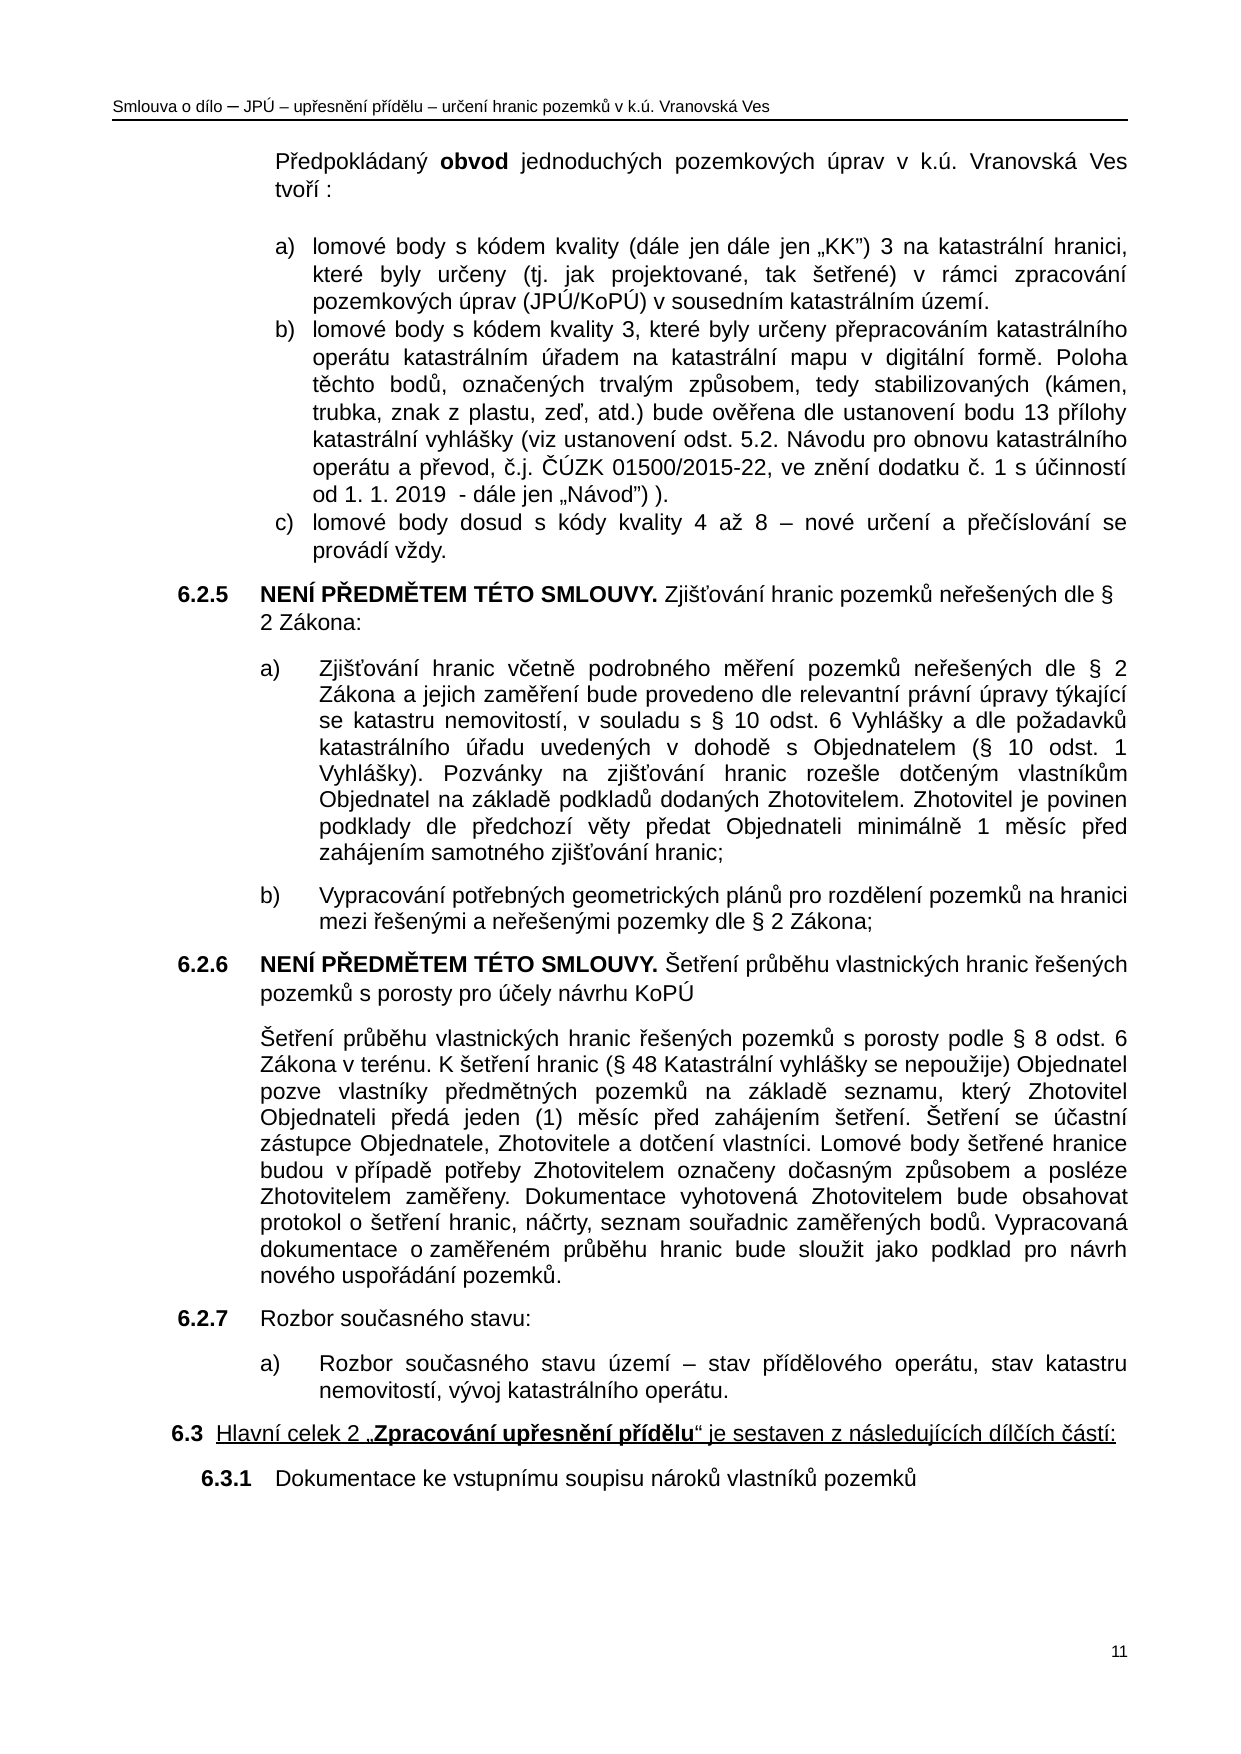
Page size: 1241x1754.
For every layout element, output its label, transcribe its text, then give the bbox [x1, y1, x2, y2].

text NENÍ PŘEDMĚTEM TÉTO SMLOUVY. Zjišťování hranic pozemků neřešených dle § 2 Zákona: [177, 581, 1128, 636]
text Předpokládaný obvod jednoduchých pozemkových úprav v k.ú. Vranovská Ves tvoří : [275, 148, 1128, 202]
text NENÍ PŘEDMĚTEM TÉTO SMLOUVY. Šetření průběhu vlastnických hranic řešených pozemků s porosty pro účely návrhu KoPÚ [177, 951, 1128, 1006]
list lomové body s kódem kvality (dále jen dále jen „KK”) 3 na katastrální hranici, které byly určeny (tj. jak projektované, tak šetřené) v rámci zpracování pozemkových úprav (JPÚ/KoPÚ) v sousedním katastrálním území. [275, 233, 1128, 314]
list Šetření průběhu vlastnických hranic řešených pozemků s porosty podle § 8 odst. 6 Zákona v terénu. K šetření hranic (§ 48 Katastrální vyhlášky se nepoužije) Objednatel pozve vlastníky předmětných pozemků na základě seznamu, který Zhotovitel Objednateli předá jeden (1) měsíc před zahájením šetření. Šetření se účastní zástupce Objednatele, Zhotovitele a dotčení vlastníci. Lomové body šetřené hranice budou v případě potřeby Zhotovitelem označeny dočasným způsobem a posléze Zhotovitelem zaměřeny. Dokumentace vyhotovená Zhotovitelem bude obsahovat protokol o šetření hranic, náčrty, seznam souřadnic zaměřených bodů. Vypracovaná dokumentace o zaměřeném průběhu hranic bude sloužit jako podklad pro návrh nového uspořádání pozemků. [260, 1025, 1128, 1288]
list 6.3.1 Dokumentace ke vstupnímu soupisu nároků vlastníků pozemků [201, 1465, 1128, 1491]
list Zjišťování hranic včetně podrobného měření pozemků neřešených dle § 2 Zákona a jejich zaměření bude provedeno dle relevantní právní úpravy týkající se katastru nemovitostí, v souladu s § 10 odst. 6 Vyhlášky a dle požadavků katastrálního úřadu uvedených v dohodě s Objednatelem (§ 10 odst. 1 Vyhlášky). Pozvánky na zjišťování hranic rozešle dotčeným vlastníkům Objednatel na základě podkladů dodaných Zhotovitelem. Zhotovitel je povinen podklady dle předchozí věty předat Objednateli minimálně 1 měsíc před zahájením samotného zjišťování hranic; [260, 654, 1128, 865]
text Rozbor současného stavu: [177, 1305, 1128, 1331]
list lomové body dosud s kódy kvality 4 až 8 – nové určení a přečíslování se provádí vždy. [275, 509, 1128, 563]
list 6.3 Hlavní celek 2 „Zpracování upřesnění přídělu“ je sestaven z následujících dílčích částí: [171, 1419, 1128, 1446]
list lomové body s kódem kvality 3, které byly určeny přepracováním katastrálního operátu katastrálním úřadem na katastrální mapu v digitální formě. Poloha těchto bodů, označených trvalým způsobem, tedy stabilizovaných (kámen, trubka, znak z plastu, zeď, atd.) bude ověřena dle ustanovení bodu 13 přílohy katastrální vyhlášky (viz ustanovení odst. 5.2. Návodu pro obnovu katastrálního operátu a převod, č.j. ČÚZK 01500/2015-22, ve znění dodatku č. 1 s účinností od 1. 1. 2019 - dále jen „Návod”) ). [275, 316, 1128, 508]
list Rozbor současného stavu území – stav přídělového operátu, stav katastru nemovitostí, vývoj katastrálního operátu. [260, 1350, 1128, 1403]
list Vypracování potřebných geometrických plánů pro rozdělení pozemků na hranici mezi řešenými a neřešenými pozemky dle § 2 Zákona; [260, 882, 1128, 935]
